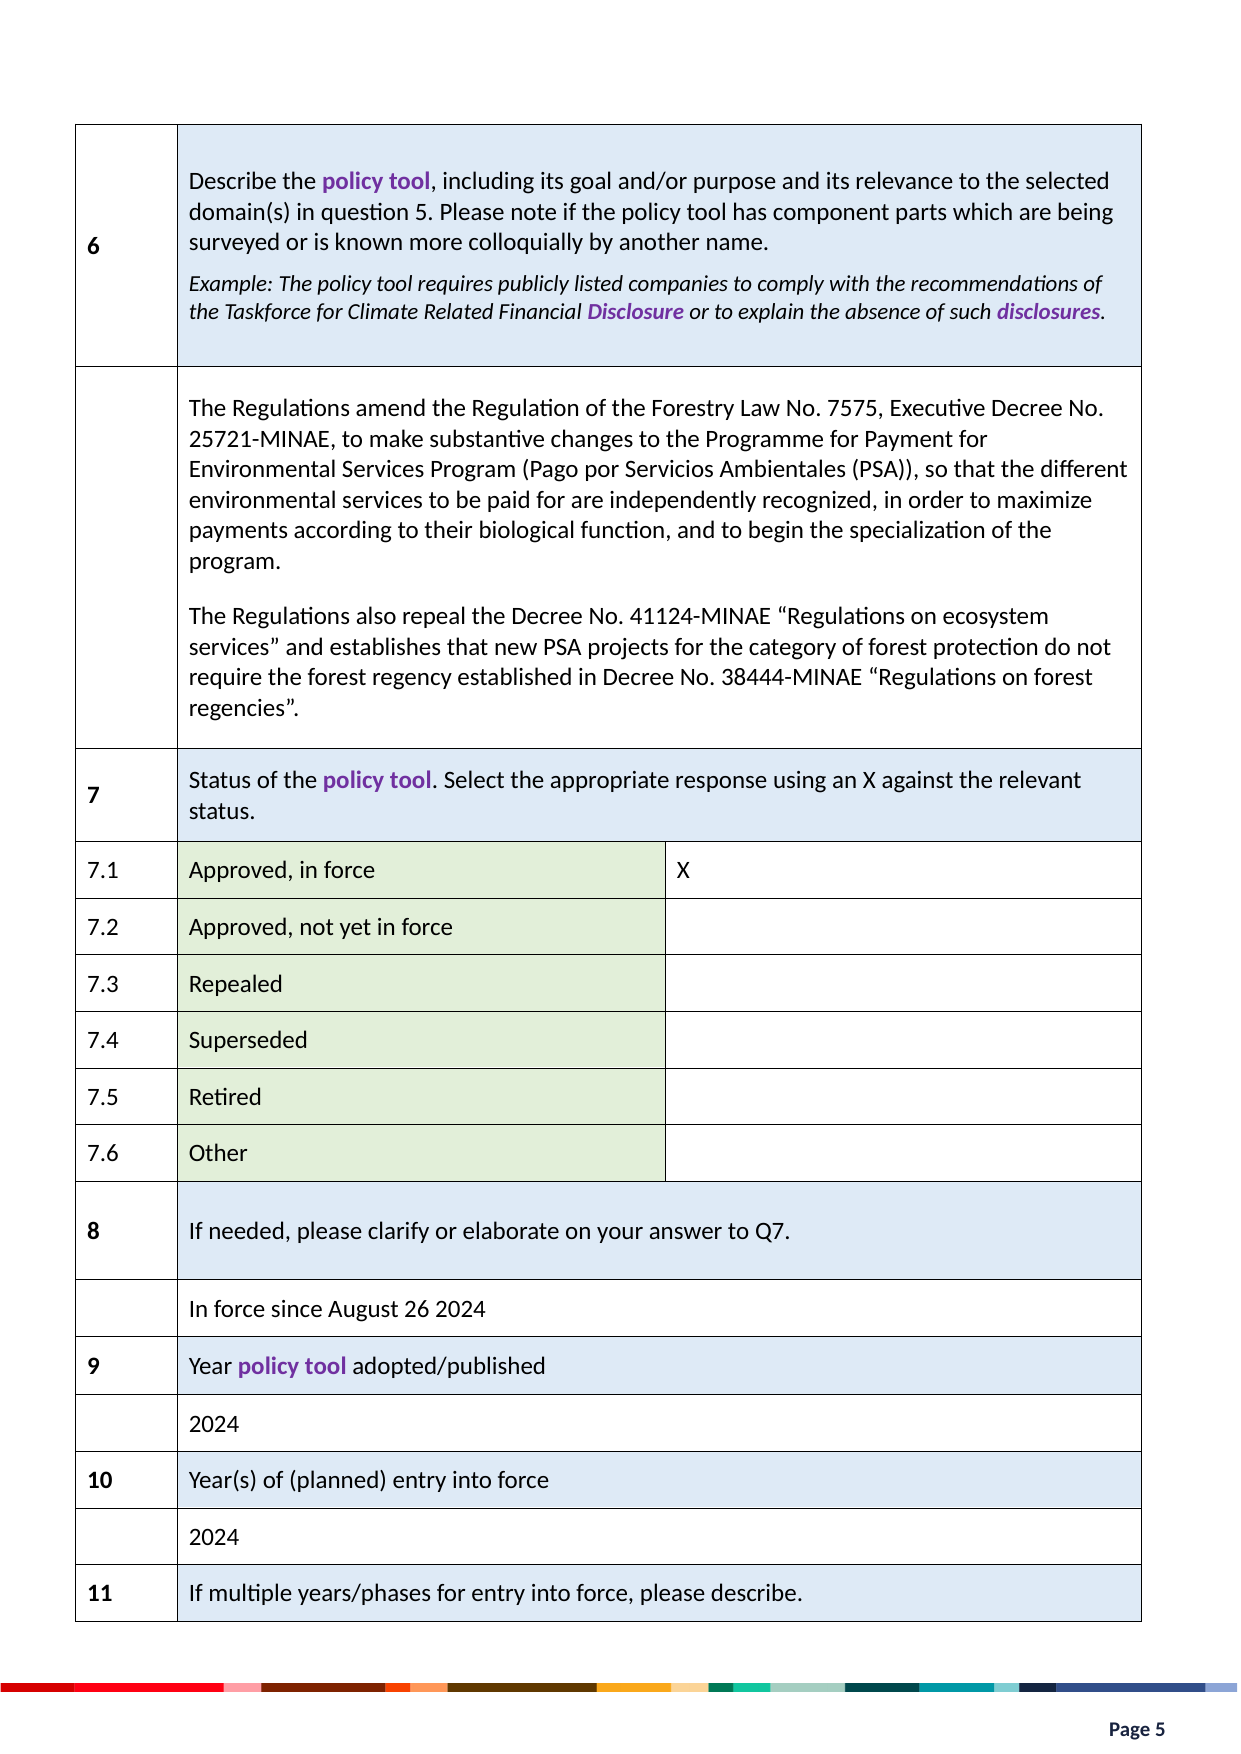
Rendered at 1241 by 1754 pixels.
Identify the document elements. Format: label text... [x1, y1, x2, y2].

table_cell 6 [76, 125, 177, 366]
table_cell 7 [76, 749, 177, 841]
table_cell Status of the policy tool. Select the appropriate response using an X against the relevant status. [178, 749, 1141, 841]
table_cell [666, 955, 1141, 1011]
table_cell 7.1 [76, 842, 177, 898]
table_cell Year policy tool adopted/published [178, 1337, 1141, 1394]
table_cell 7.5 [76, 1069, 177, 1124]
table_cell [666, 1125, 1141, 1181]
table_cell In force since August 26 2024 [178, 1280, 1141, 1336]
table_cell 9 [76, 1337, 177, 1394]
table_cell 7.3 [76, 955, 177, 1011]
table_cell [666, 1012, 1141, 1067]
table_cell 11 [76, 1565, 177, 1621]
table_cell [666, 1069, 1141, 1124]
table_cell [76, 1395, 177, 1451]
table_cell 7.6 [76, 1125, 177, 1181]
table_cell Superseded [178, 1012, 665, 1067]
table_cell Describe the policy tool, including its goal and/or purpose and its relevance to the selected domain(s) in question 5. Please note if the policy tool has component parts which are being surveyed or is known more colloquially by another name. Example: The policy tool requires publicly listed companies to comply with the recommendations of the Taskforce for Climate Related Financial Disclosure or to explain the absence of such disclosures. [178, 125, 1141, 366]
table_cell Repealed [178, 955, 665, 1011]
table_cell 10 [76, 1452, 177, 1507]
table_cell 8 [76, 1182, 177, 1279]
table_cell 7.2 [76, 899, 177, 954]
table_cell Approved, in force [178, 842, 665, 898]
table_cell If needed, please clarify or elaborate on your answer to Q7. [178, 1182, 1141, 1279]
table_cell Approved, not yet in force [178, 899, 665, 954]
table_cell Year(s) of (planned) entry into force [178, 1452, 1141, 1507]
table_cell Other [178, 1125, 665, 1181]
table_cell 2024 [178, 1509, 1141, 1564]
table_cell [76, 1280, 177, 1336]
table_cell 2024 [178, 1395, 1141, 1451]
table_cell [76, 1509, 177, 1564]
table_cell X [666, 842, 1141, 898]
table_cell [666, 899, 1141, 954]
picture [0, 1683, 1236, 1692]
table_cell Retired [178, 1069, 665, 1124]
table_cell The Regulations amend the Regulation of the Forestry Law No. 7575, Executive Decree No. 25721-MINAE, to make substantive changes to the Programme for Payment for Environmental Services Program (Pago por Servicios Ambientales (PSA)), so that the different environmental services to be paid for are independently recognized, in order to maximize payments according to their biological function, and to begin the specialization of the program. The Regulations also repeal the Decree No. 41124-MINAE “Regulations on ecosystem services” and establishes that new PSA projects for the category of forest protection do not require the forest regency established in Decree No. 38444-MINAE “Regulations on forest regencies”. [178, 367, 1141, 747]
table_cell If multiple years/phases for entry into force, please describe. [178, 1565, 1141, 1621]
table_cell [76, 367, 177, 747]
table_cell 7.4 [76, 1012, 177, 1067]
